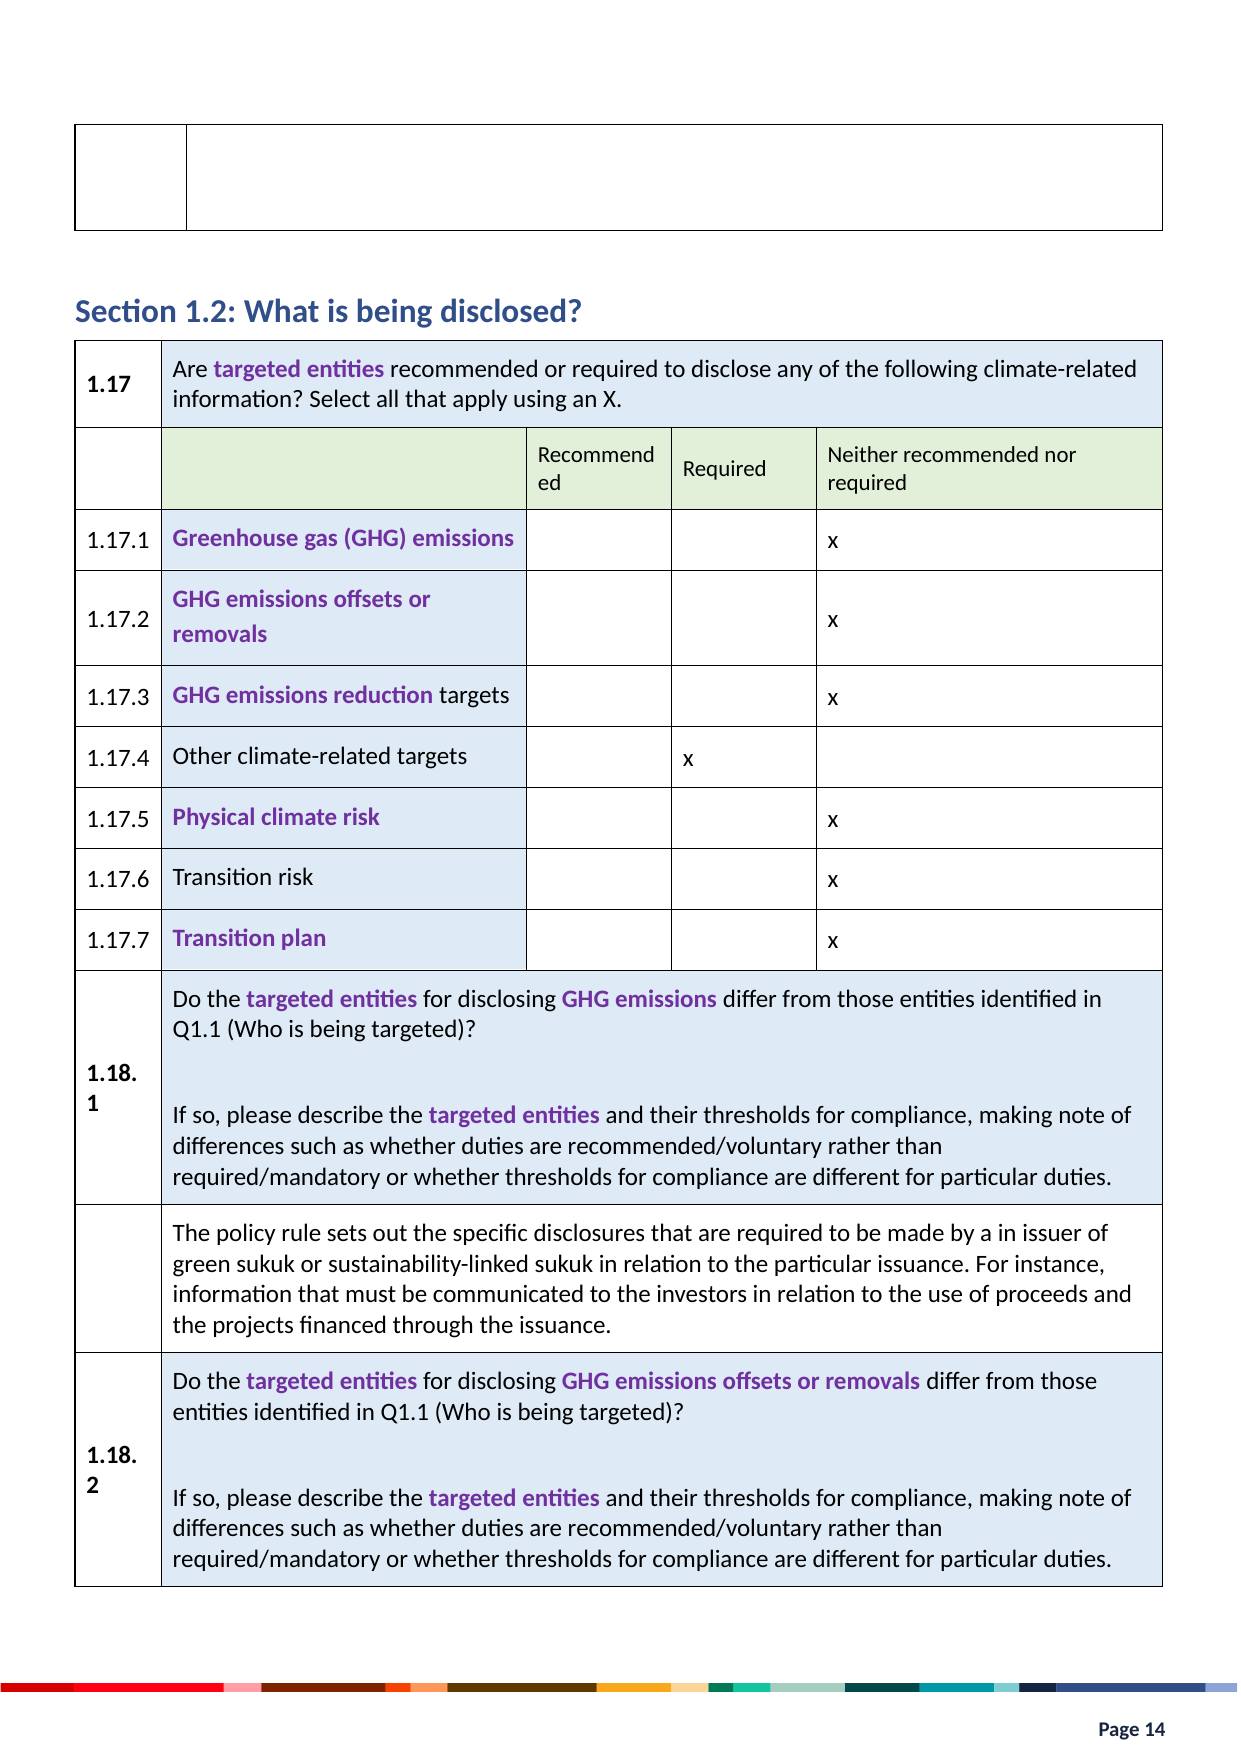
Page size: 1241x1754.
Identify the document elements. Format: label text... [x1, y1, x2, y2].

table_cell x [817, 910, 1162, 969]
table_cell x [817, 849, 1162, 909]
picture [0, 1683, 1236, 1692]
table_cell [76, 1205, 161, 1352]
table_cell Recommended [527, 428, 671, 509]
table_cell GHG emissions reduction targets [162, 666, 526, 726]
table_cell The policy rule sets out the specific disclosures that are required to be made by a in issuer of green sukuk or sustainability-linked sukuk in relation to the particular issuance. For instance, information that must be communicated to the investors in relation to the use of proceeds and the projects financed through the issuance. [162, 1205, 1162, 1352]
table_cell Transition risk [162, 849, 526, 909]
table_cell 1.17.1 [76, 510, 161, 569]
table_cell [76, 428, 161, 509]
table_cell [672, 849, 816, 909]
table_cell [672, 571, 816, 665]
table_cell [76, 125, 186, 230]
table_cell [527, 666, 671, 726]
table_cell [672, 788, 816, 848]
table_cell 1.17.6 [76, 849, 161, 909]
table_cell [527, 510, 671, 569]
table_cell [672, 666, 816, 726]
table_cell Neither recommended nor required [817, 428, 1162, 509]
table_header 1.17 [76, 341, 161, 427]
table_cell x [817, 571, 1162, 665]
subtitle Section 1.2: What is being disclosed? [75, 291, 1165, 331]
table_header Are targeted entities recommended or required to disclose any of the following climate-related information? Select all that apply using an X. [162, 341, 1162, 427]
table_cell [527, 788, 671, 848]
table_cell [162, 428, 526, 509]
table_cell Required [672, 428, 816, 509]
table_cell 1.17.5 [76, 788, 161, 848]
table_cell [672, 510, 816, 569]
table_cell 1.17.3 [76, 666, 161, 726]
table_cell 1.18.2 [76, 1353, 161, 1586]
table_cell [817, 727, 1162, 787]
table_cell x [672, 727, 816, 787]
table_cell x [817, 788, 1162, 848]
table_cell Greenhouse gas (GHG) emissions [162, 510, 526, 569]
table_cell 1.17.4 [76, 727, 161, 787]
table_cell [527, 571, 671, 665]
table_cell [527, 849, 671, 909]
table_cell Do the targeted entities for disclosing GHG emissions differ from those entities identified in Q1.1 (Who is being targeted)? If so, please describe the targeted entities and their thresholds for compliance, making note of differences such as whether duties are recommended/voluntary rather than required/mandatory or whether thresholds for compliance are different for particular duties. [162, 971, 1162, 1204]
table_cell [527, 727, 671, 787]
table_cell [672, 910, 816, 969]
table_cell 1.17.2 [76, 571, 161, 665]
table_cell Do the targeted entities for disclosing GHG emissions offsets or removals differ from those entities identified in Q1.1 (Who is being targeted)? If so, please describe the targeted entities and their thresholds for compliance, making note of differences such as whether duties are recommended/voluntary rather than required/mandatory or whether thresholds for compliance are different for particular duties. [162, 1353, 1162, 1586]
table_cell [527, 910, 671, 969]
table_cell 1.17.7 [76, 910, 161, 969]
table_cell 1.18.1 [76, 971, 161, 1204]
table_cell x [817, 510, 1162, 569]
table_cell Transition plan [162, 910, 526, 969]
table_cell [187, 125, 1162, 230]
table_cell GHG emissions offsets or removals [162, 571, 526, 665]
table_cell Physical climate risk [162, 788, 526, 848]
table_cell x [817, 666, 1162, 726]
table_cell Other climate-related targets [162, 727, 526, 787]
